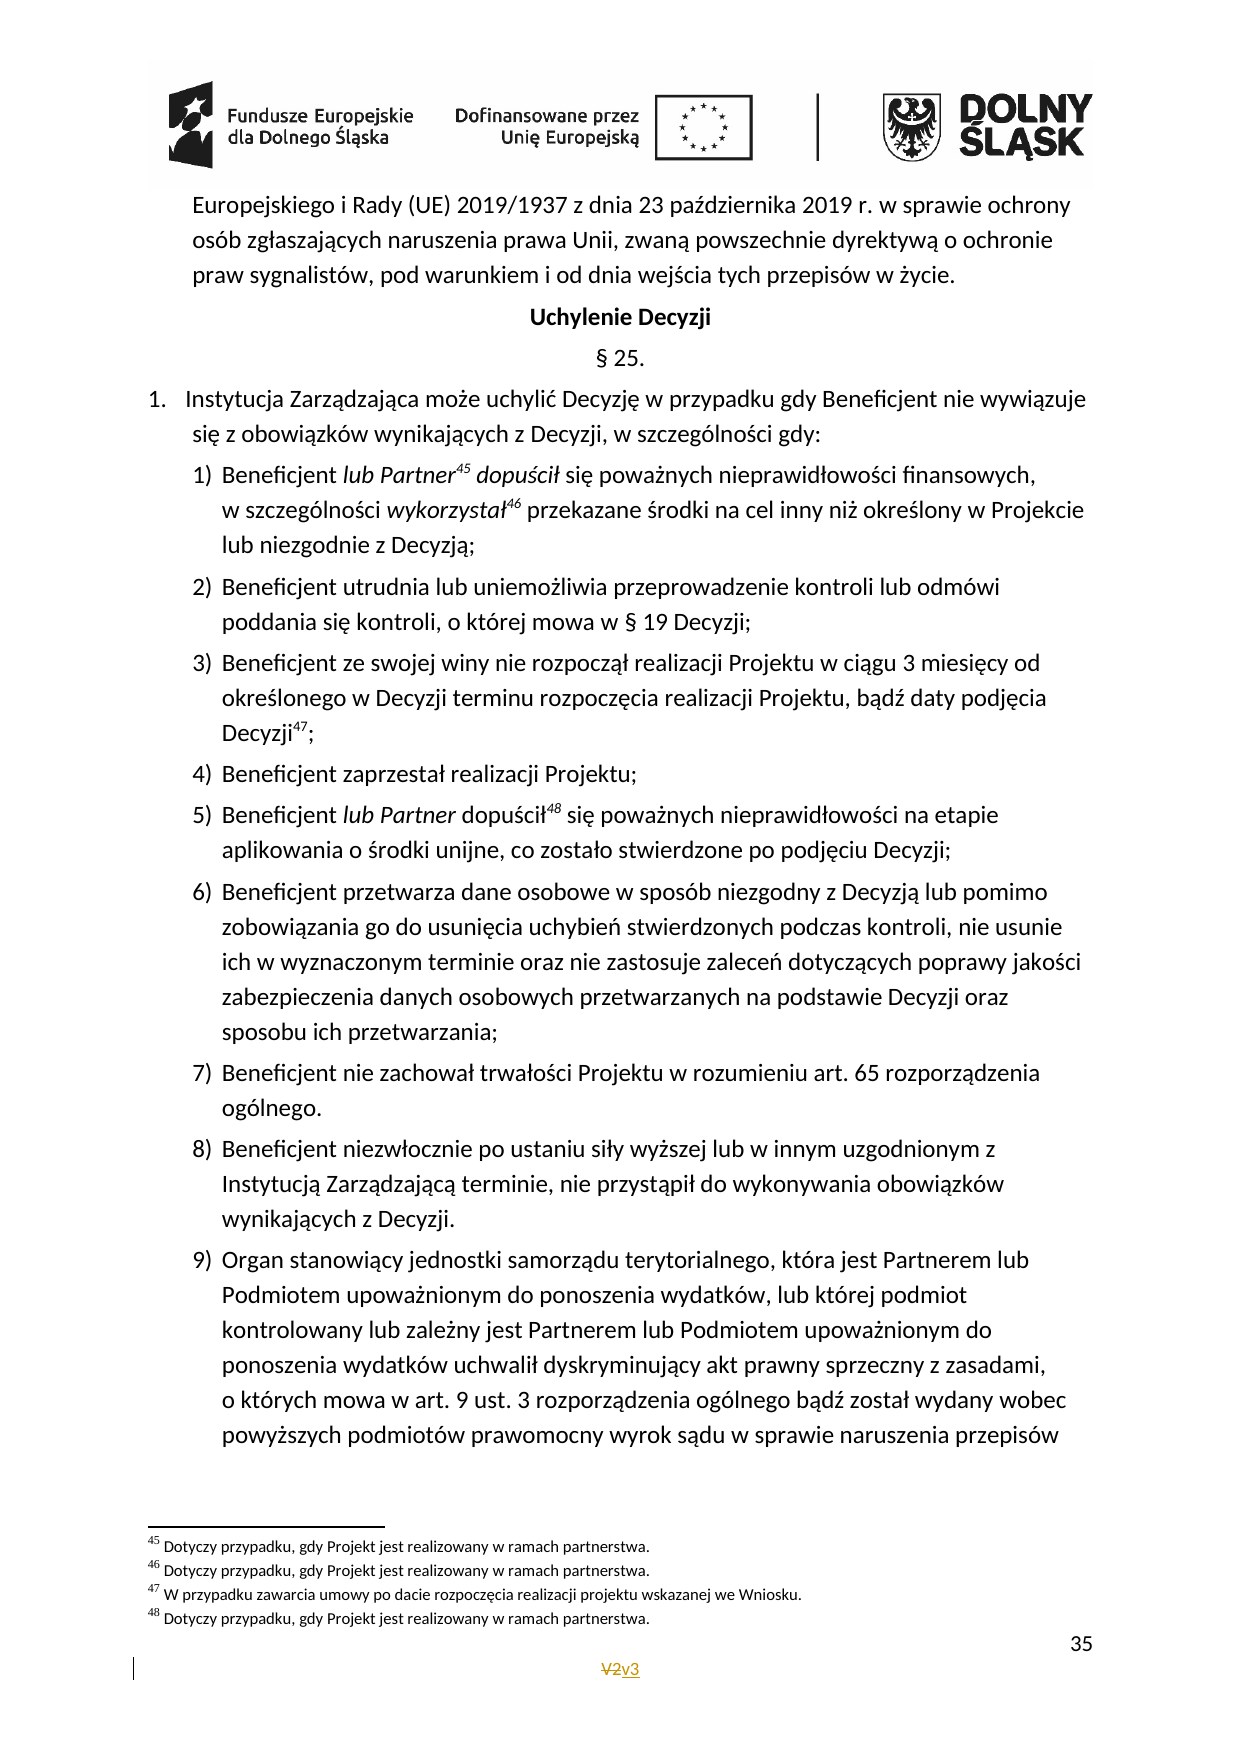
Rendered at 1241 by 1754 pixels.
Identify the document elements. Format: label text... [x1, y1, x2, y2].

list Beneficjent niezwłocznie po ustaniu siły wyższej lub w innym uzgodnionym z Instytucją Zarządzającą terminie, nie przystąpił do wykonywania obowiązków wynikających z Decyzji. [192, 1133, 1093, 1234]
list Beneficjent lub Partner dopuścił się poważnych nieprawidłowości na etapie aplikowania o środki unijne, co zostało stwierdzone po podjęciu Decyzji; [192, 800, 1093, 865]
subtitle Uchylenie Decyzji [148, 301, 1093, 331]
list Beneficjent lub Partner dopuścił się poważnych nieprawidłowości finansowych, w szczególności wykorzystał przekazane środki na cel inny niż określony w Projekcie lub niezgodnie z Decyzją; [192, 460, 1093, 560]
subtitle § 25. [148, 342, 1093, 373]
list Instytucja Zarządzająca może uchylić Decyzję w przypadku gdy Beneficjent nie wywiązuje się z obowiązków wynikających z Decyzji, w szczególności gdy: [148, 383, 1093, 449]
picture [147, 59, 1093, 190]
list Beneficjent utrudnia lub uniemożliwia przeprowadzenie kontroli lub odmówi poddania się kontroli, o której mowa w § 19 Decyzji; [192, 571, 1093, 636]
list Beneficjent przetwarza dane osobowe w sposób niezgodny z Decyzją lub pomimo zobowiązania go do usunięcia uchybień stwierdzonych podczas kontroli, nie usunie ich w wyznaczonym terminie oraz nie zastosuje zaleceń dotyczących poprawy jakości zabezpieczenia danych osobowych przetwarzanych na podstawie Decyzji oraz sposobu ich przetwarzania; [192, 876, 1093, 1046]
list Beneficjent zaprzestał realizacji Projektu; [192, 758, 1093, 789]
list Beneficjent nie zachował trwałości Projektu w rozumieniu art. 65 rozporządzenia ogólnego. [192, 1057, 1093, 1123]
list Beneficjent ze swojej winy nie rozpoczął realizacji Projektu w ciągu 3 miesięcy od określonego w Decyzji terminu rozpoczęcia realizacji Projektu, bądź daty podjęcia Decyzji; [192, 647, 1093, 748]
